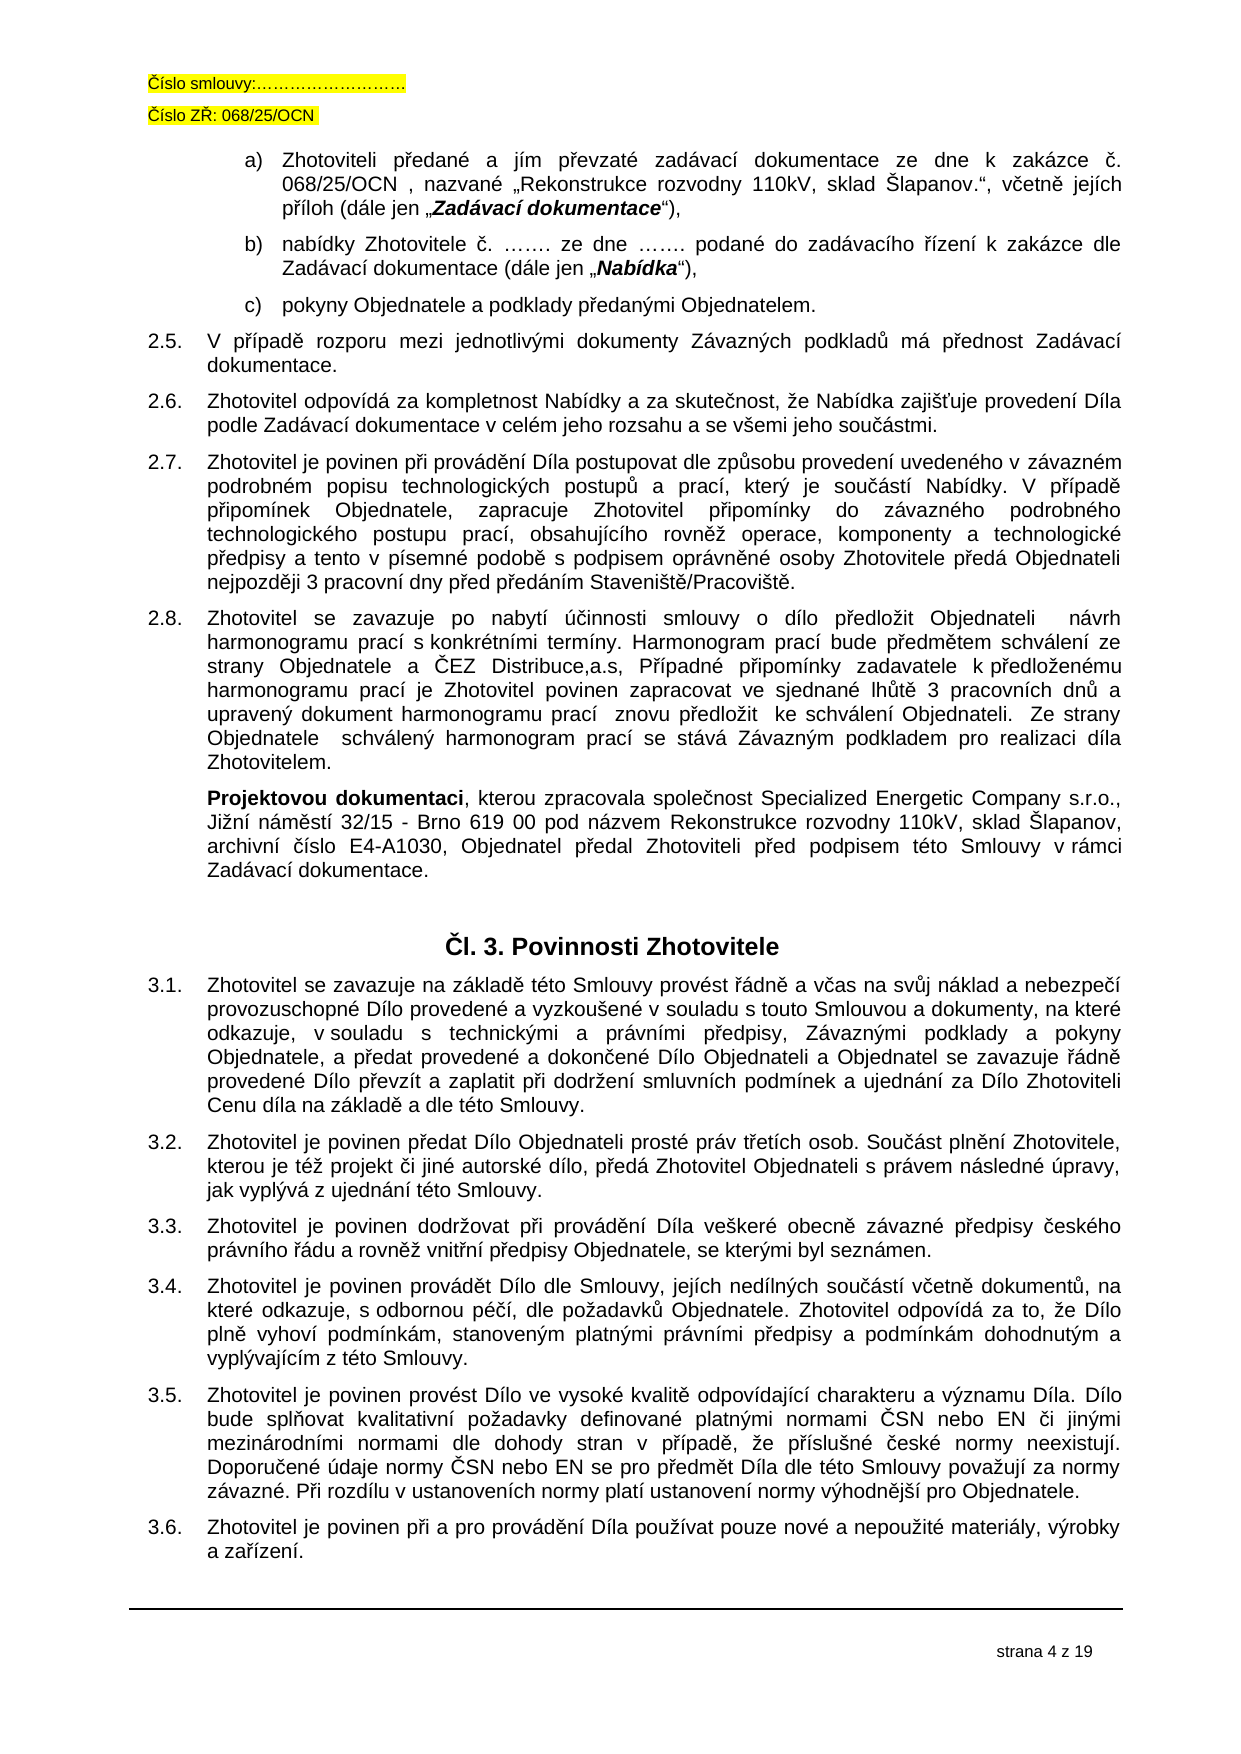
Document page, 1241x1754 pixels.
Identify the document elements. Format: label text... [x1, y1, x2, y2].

text Zhotovitel se zavazuje po nabytí účinnosti smlouvy o dílo předložit Objednateli návrh harmonogramu prací s konkrétními termíny. Harmonogram prací bude předmětem schválení ze strany Objednatele a ČEZ Distribuce,a.s, Případné připomínky zadavatele k předloženému harmonogramu prací je Zhotovitel povinen zapracovat ve sjednané lhůtě 3 pracovních dnů a upravený dokument harmonogramu prací znovu předložit ke schválení Objednateli. Ze strany Objednatele schválený harmonogram prací se stává Závazným podkladem pro realizaci díla Zhotovitelem. [148, 606, 1122, 774]
list Zhotoviteli předané a jím převzaté zadávací dokumentace ze dne k zakázce č. 068/25/OCN , nazvané „Rekonstrukce rozvodny 110kV, sklad Šlapanov.“, včetně jejích příloh (dále jen „Zadávací dokumentace“), [244, 148, 1122, 219]
list Projektovou dokumentaci, kterou zpracovala společnost Specialized Energetic Company s.r.o., Jižní náměstí 32/15 - Brno 619 00 pod názvem Rekonstrukce rozvodny 110kV, sklad Šlapanov, archivní číslo E4-A1030, Objednatel předal Zhotoviteli před podpisem této Smlouvy v rámci Zadávací dokumentace. [207, 786, 1122, 882]
text Zhotovitel je povinen předat Dílo Objednateli prosté práv třetích osob. Součást plnění Zhotovitele, kterou je též projekt či jiné autorské dílo, předá Zhotovitel Objednateli s právem následné úpravy, jak vyplývá z ujednání této Smlouvy. [148, 1129, 1122, 1201]
list pokyny Objednatele a podklady předanými Objednatelem. [244, 292, 1122, 316]
text Zhotovitel je povinen při a pro provádění Díla používat pouze nové a nepoužité materiály, výrobky a zařízení. [148, 1515, 1122, 1563]
text Zhotovitel se zavazuje na základě této Smlouvy provést řádně a včas na svůj náklad a nebezpečí provozuschopné Dílo provedené a vyzkoušené v souladu s touto Smlouvou a dokumenty, na které odkazuje, v souladu s technickými a právními předpisy, Závaznými podklady a pokyny Objednatele, a předat provedené a dokončené Dílo Objednateli a Objednatel se zavazuje řádně provedené Dílo převzít a zaplatit při dodržení smluvních podmínek a ujednání za Dílo Zhotoviteli Cenu díla na základě a dle této Smlouvy. [148, 973, 1122, 1117]
text Zhotovitel je povinen při provádění Díla postupovat dle způsobu provedení uvedeného v závazném podrobném popisu technologických postupů a prací, který je součástí Nabídky. V případě připomínek Objednatele, zapracuje Zhotovitel připomínky do závazného podrobného technologického postupu prací, obsahujícího rovněž operace, komponenty a technologické předpisy a tento v písemné podobě s podpisem oprávněné osoby Zhotovitele předá Objednateli nejpozději 3 pracovní dny před předáním Staveniště/Pracoviště. [148, 450, 1122, 593]
text Zhotovitel je povinen dodržovat při provádění Díla veškeré obecně závazné předpisy českého právního řádu a rovněž vnitřní předpisy Objednatele, se kterými byl seznámen. [148, 1214, 1122, 1262]
text Povinnosti Zhotovitele [102, 932, 1122, 961]
list nabídky Zhotovitele č. ……. ze dne ……. podané do zadávacího řízení k zakázce dle Zadávací dokumentace (dále jen „Nabídka“), [244, 232, 1122, 280]
text Zhotovitel odpovídá za kompletnost Nabídky a za skutečnost, že Nabídka zajišťuje provedení Díla podle Zadávací dokumentace v celém jeho rozsahu a se všemi jeho součástmi. [148, 389, 1122, 437]
text Zhotovitel je povinen provést Dílo ve vysoké kvalitě odpovídající charakteru a významu Díla. Dílo bude splňovat kvalitativní požadavky definované platnými normami ČSN nebo EN či jinými mezinárodními normami dle dohody stran v případě, že příslušné české normy neexistují. Doporučené údaje normy ČSN nebo EN se pro předmět Díla dle této Smlouvy považují za normy závazné. Při rozdílu v ustanoveních normy platí ustanovení normy výhodnější pro Objednatele. [148, 1383, 1122, 1502]
text Zhotovitel je povinen provádět Dílo dle Smlouvy, jejích nedílných součástí včetně dokumentů, na které odkazuje, s odbornou péčí, dle požadavků Objednatele. Zhotovitel odpovídá za to, že Dílo plně vyhoví podmínkám, stanoveným platnými právními předpisy a podmínkám dohodnutým a vyplývajícím z této Smlouvy. [148, 1274, 1122, 1370]
text V případě rozporu mezi jednotlivými dokumenty Závazných podkladů má přednost Zadávací dokumentace. [148, 329, 1122, 377]
